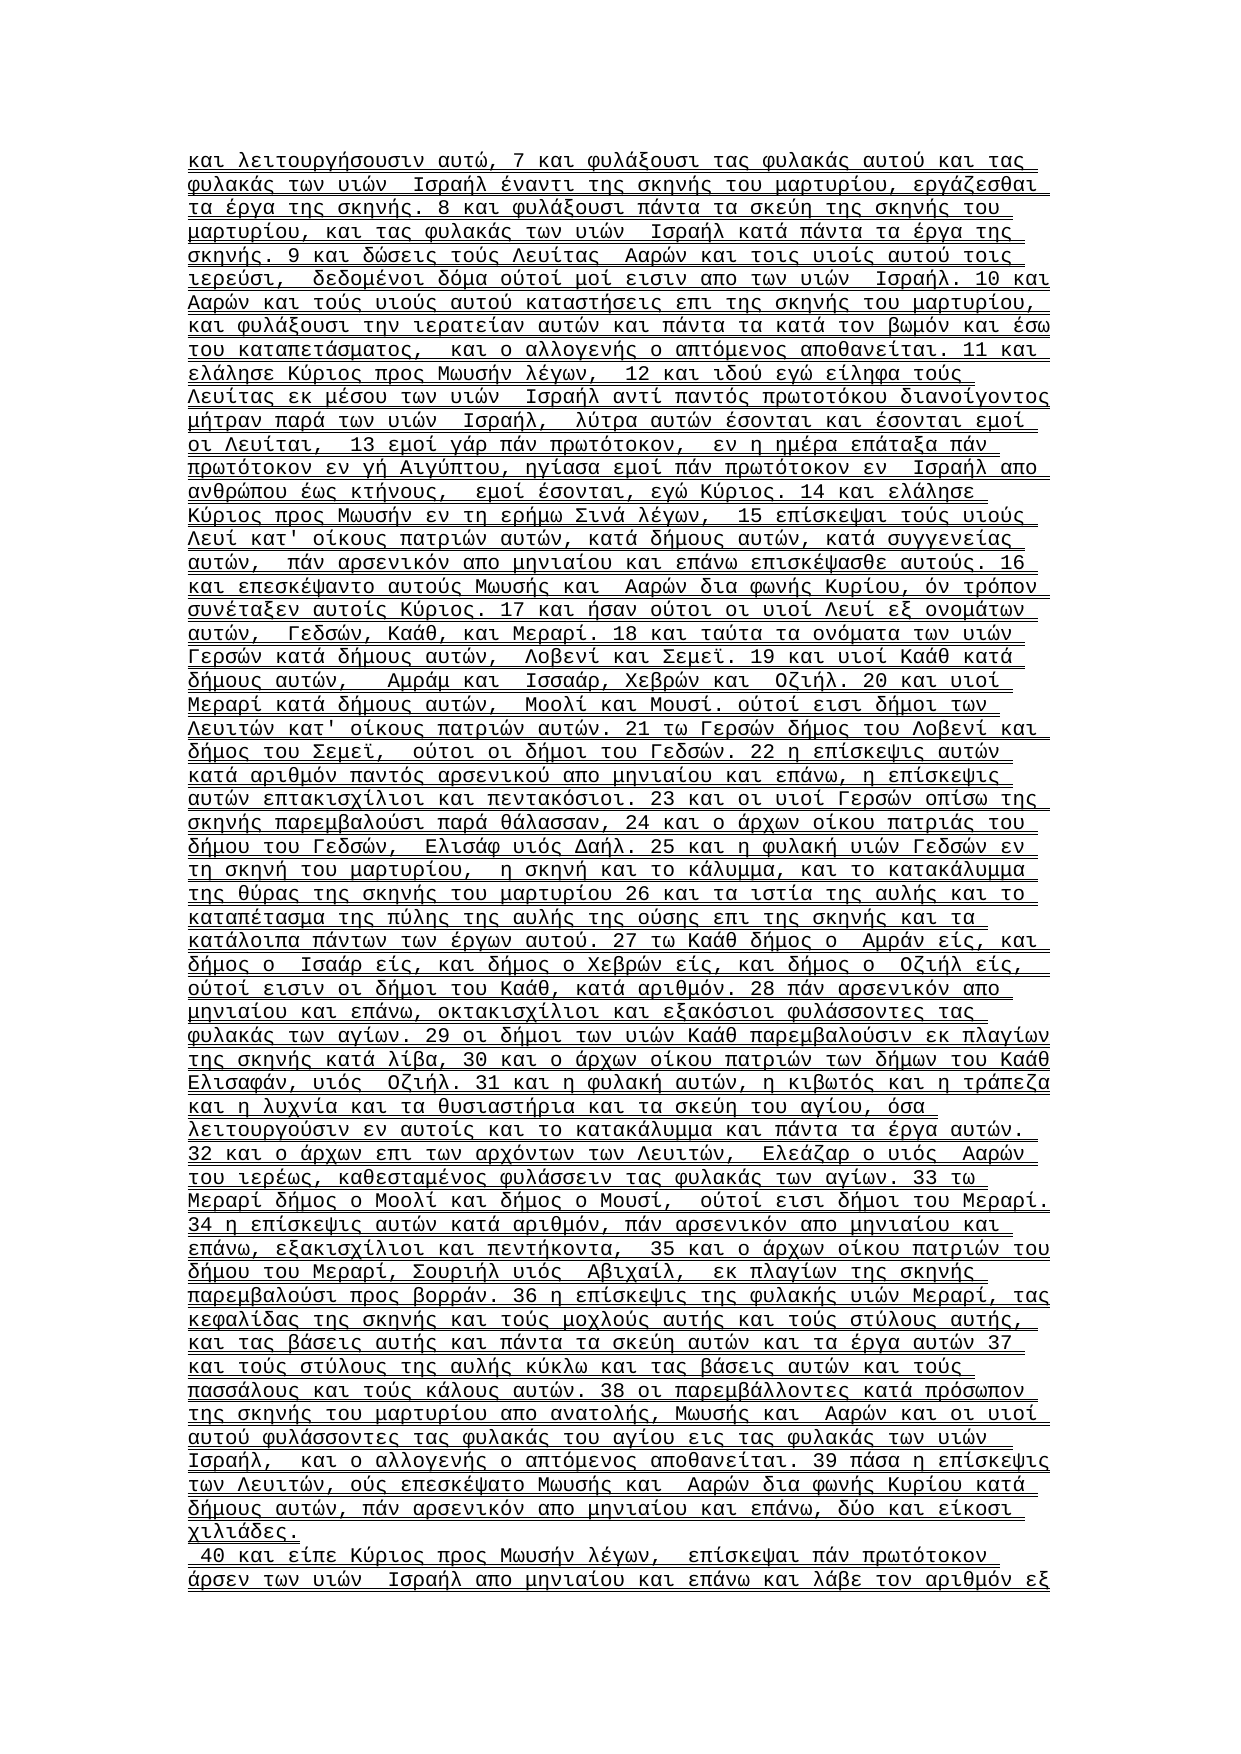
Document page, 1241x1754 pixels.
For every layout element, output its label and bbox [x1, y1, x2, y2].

text [187, 1545, 1053, 1592]
text [187, 150, 1053, 1545]
